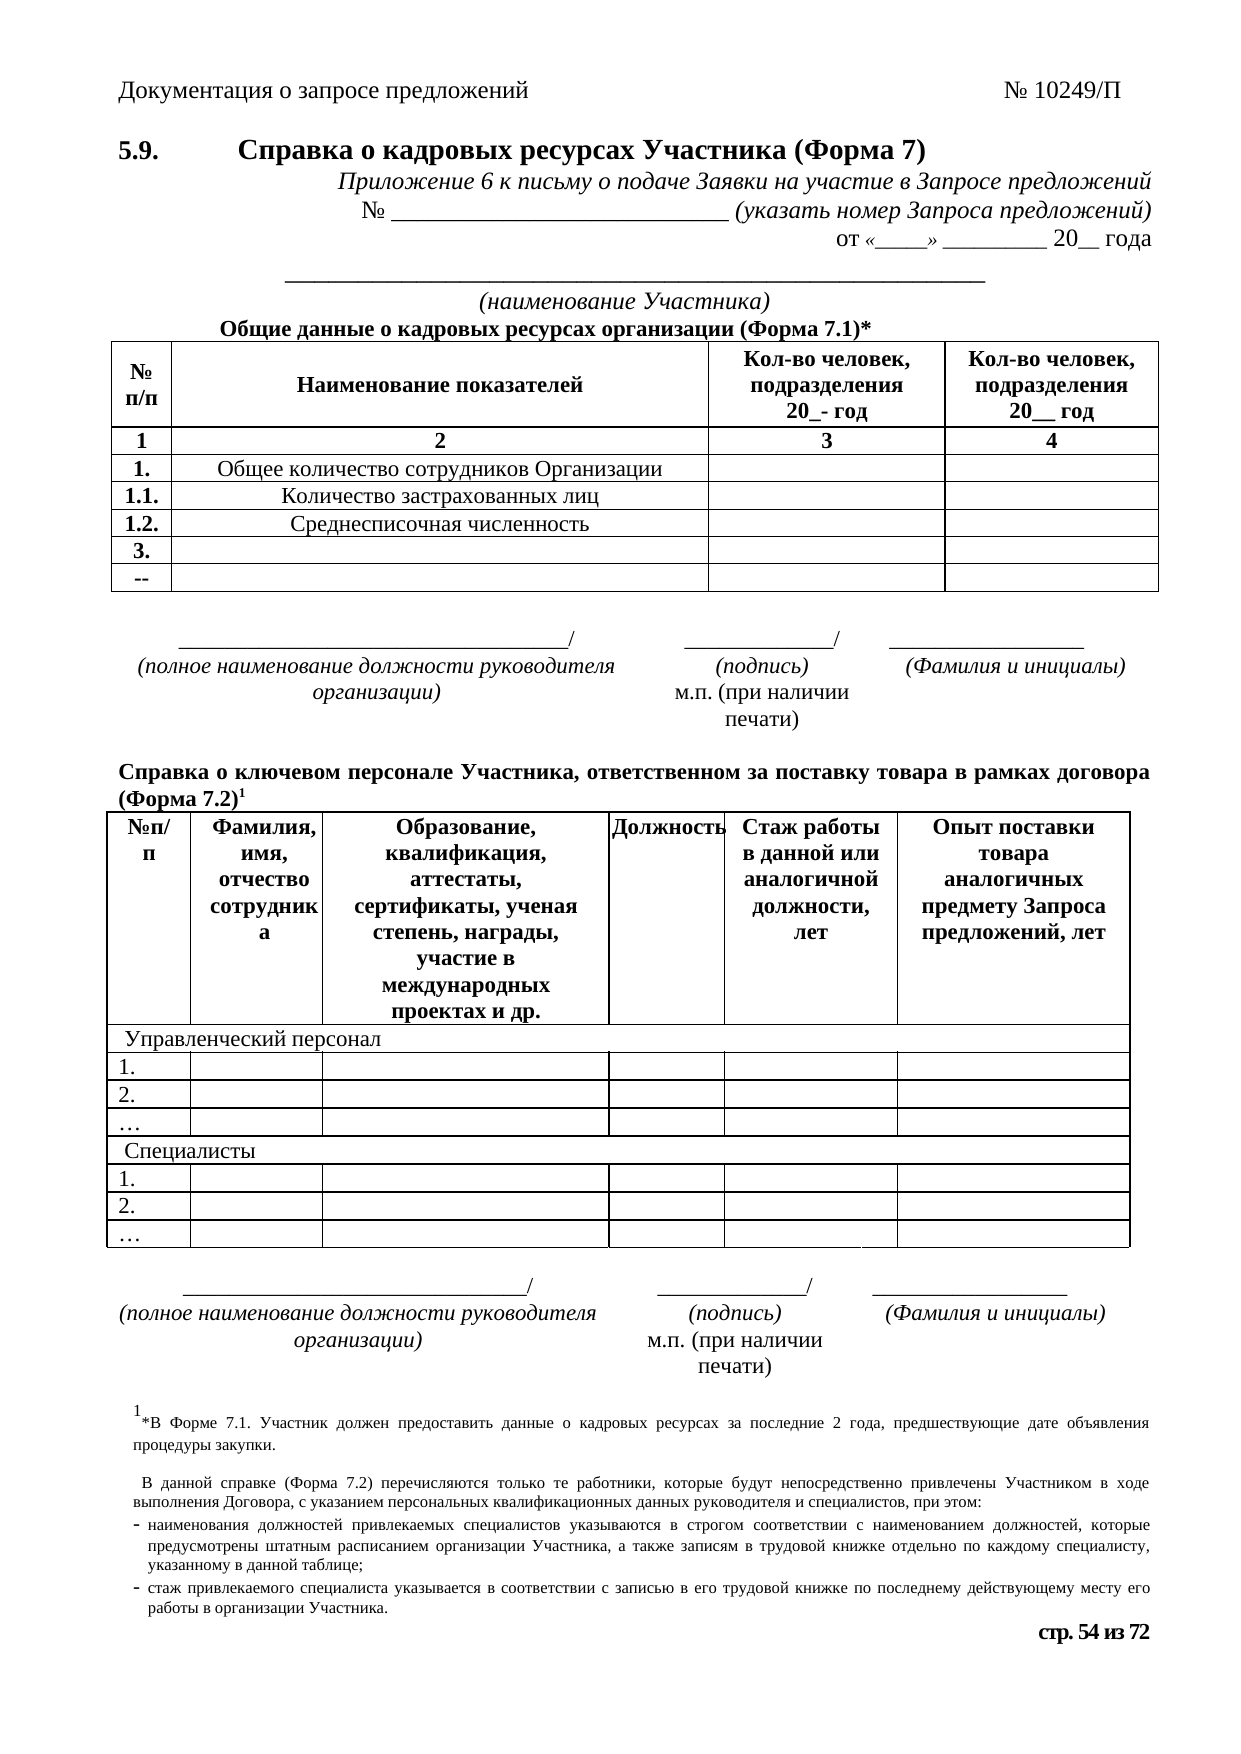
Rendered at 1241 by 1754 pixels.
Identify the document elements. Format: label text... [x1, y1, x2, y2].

table_header __________________________________/ [107, 619, 646, 651]
table_header Образование, квалификация, аттестаты, сертификаты, ученая степень, награды, участие в международных проектах и др. [323, 813, 608, 1023]
table_cell [323, 1081, 608, 1107]
table_cell [898, 1165, 1129, 1191]
table_cell [610, 1193, 724, 1219]
table_cell [610, 1053, 724, 1079]
table_header _________________ [878, 619, 1153, 651]
table_cell 1.1. [112, 482, 171, 508]
table_cell [725, 1193, 897, 1219]
table_cell Количество застрахованных лиц [172, 482, 708, 508]
table_cell [946, 455, 1158, 481]
table_cell (Фамилия и инициалы) [878, 652, 1153, 731]
table_cell … [108, 1221, 190, 1247]
table_cell (полное наименование должности руководителя организации) [107, 1299, 608, 1378]
table_cell (Фамилия и инициалы) [862, 1300, 1129, 1378]
table_cell [108, 1193, 190, 1219]
table_header № п/п [112, 342, 171, 426]
table_cell [323, 1221, 608, 1247]
table_header Наименование показателей [172, 342, 708, 426]
table_cell [898, 1081, 1129, 1107]
table_cell [946, 510, 1158, 536]
list Справка о кадровых ресурсах Участника (Форма 7) [118, 132, 1162, 166]
table_cell (подпись) м.п. (при наличии печати) [609, 1300, 861, 1378]
table_cell [610, 1081, 724, 1107]
table_cell [898, 1193, 1129, 1219]
table_cell [725, 1165, 897, 1191]
table_cell … [108, 1109, 190, 1135]
text № ___________________________ (указать номер Запроса предложений) [118, 195, 1152, 223]
list Общие данные о кадровых ресурсах организации (Форма 7.1)* [219, 314, 1152, 341]
table_cell ______________________________/ [107, 1248, 608, 1298]
table_cell Специалисты [108, 1137, 1129, 1163]
table_cell [709, 455, 944, 481]
table_header Стаж работы в данной или аналогичной должности, лет [725, 813, 897, 1023]
table_cell (подпись) м.п. (при наличии печати) [647, 652, 877, 731]
table_cell Управленческий персонал [108, 1025, 1129, 1051]
table_cell [610, 1221, 724, 1247]
table_cell [108, 1081, 190, 1107]
table_header Фамилия, имя, отчество сотрудника [191, 813, 322, 1023]
text ________________________________________________ [118, 252, 1152, 286]
table_cell Общее количество сотрудников Организации [172, 455, 708, 481]
text от «_____» __________ 20__ года [118, 223, 1152, 252]
table_cell [323, 1165, 608, 1191]
table_header Кол-во человек, подразделения 20_- год [709, 342, 944, 426]
table_header _____________/ [647, 619, 877, 651]
table_cell [323, 1109, 608, 1135]
table_cell [191, 1053, 322, 1079]
list Справка о ключевом персонале Участника, ответственном за поставку товара в рамках договора (Форма 7.2) [118, 758, 1152, 811]
table_header Опыт поставки товара аналогичных предмету Запроса предложений, лет [898, 813, 1129, 1023]
table_cell [946, 564, 1158, 591]
table_cell [709, 564, 944, 591]
table_cell [946, 537, 1158, 563]
table_cell (полное наименование должности руководителя организации) [107, 652, 646, 731]
table_cell [191, 1193, 322, 1219]
table_cell [898, 1109, 1129, 1135]
table_cell 1 [112, 428, 171, 454]
table_cell 4 [946, 428, 1158, 454]
table_cell [725, 1109, 897, 1135]
table_cell 2 [172, 428, 708, 454]
table_cell [610, 1165, 724, 1191]
table_cell [898, 1053, 1129, 1079]
table_cell 3 [709, 428, 944, 454]
table_cell [191, 1165, 322, 1191]
table_cell [172, 564, 708, 591]
table_cell [725, 1221, 897, 1247]
table_cell _____________/ [609, 1248, 861, 1298]
table_header №п/п [108, 813, 190, 1023]
table_cell [108, 1053, 190, 1079]
table_cell [725, 1053, 897, 1079]
table_cell [898, 1221, 1129, 1247]
table_cell [709, 482, 944, 508]
table_cell [191, 1109, 322, 1135]
table_cell [108, 1165, 190, 1191]
table_cell [191, 1081, 322, 1107]
table_cell 1. [112, 455, 171, 481]
table_header Должность [610, 813, 724, 1023]
table_cell -- [112, 564, 171, 591]
table_cell [172, 537, 708, 563]
table_header Кол-во человек, подразделения 20__ год [946, 342, 1158, 426]
table_cell [191, 1221, 322, 1247]
table_cell [709, 510, 944, 536]
table_cell [610, 1109, 724, 1135]
table_cell [323, 1053, 608, 1079]
list (наименование Участника) [97, 286, 1152, 314]
table_cell [709, 537, 944, 563]
table_cell _________________ [862, 1248, 1129, 1298]
table_cell 1.2. [112, 510, 171, 536]
table_cell 3. [112, 537, 171, 563]
table_cell [725, 1081, 897, 1107]
table_cell [323, 1193, 608, 1219]
table_cell Среднесписочная численность [172, 510, 708, 536]
table_cell [946, 482, 1158, 508]
text Приложение 6 к письму о подаче Заявки на участие в Запросе предложений [118, 166, 1152, 195]
